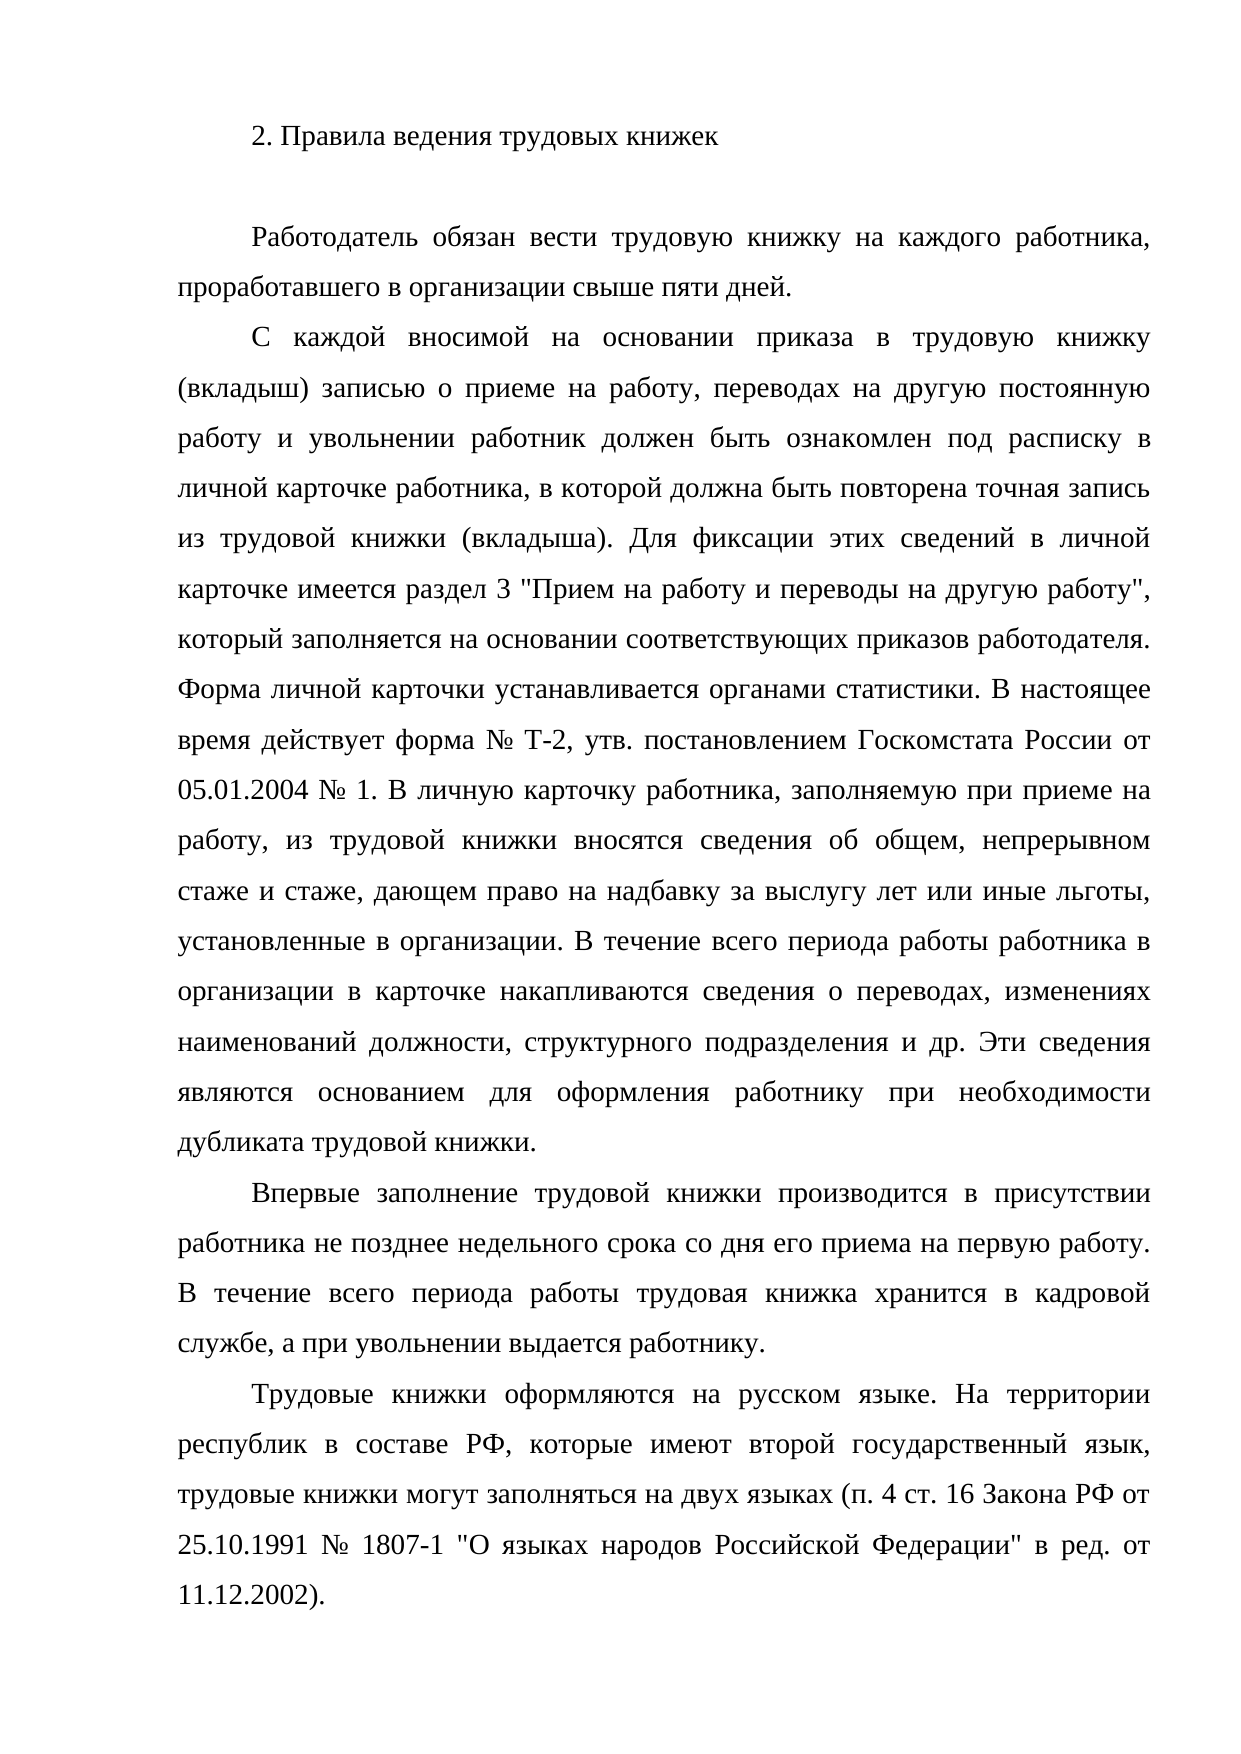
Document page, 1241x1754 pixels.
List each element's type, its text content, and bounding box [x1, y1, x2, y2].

text Впервые заполнение трудовой книжки производится в присутствии работника не позднее недельного срока со дня его приема на первую работу. В течение всего периода работы трудовая книжка хранится в кадровой службе, а при увольнении выдается работнику. [177, 1175, 1152, 1359]
text Работодатель обязан вести трудовую книжку на каждого работника, проработавшего в организации свыше пяти дней. [177, 219, 1152, 303]
text 2. Правила ведения трудовых книжек [177, 118, 1152, 152]
text Трудовые книжки оформляются на русском языке. На территории республик в составе РФ, которые имеют второй государственный язык, трудовые книжки могут заполняться на двух языках (п. 4 ст. 16 Закона РФ от 25.10.1991 № 1807-1 "О языках народов Российской Федерации" в ред. от 11.12.2002). [177, 1376, 1152, 1611]
text С каждой вносимой на основании приказа в трудовую книжку (вкладыш) записью о приеме на работу, переводах на другую постоянную работу и увольнении работник должен быть ознакомлен под расписку в личной карточке работника, в которой должна быть повторена точная запись из трудовой книжки (вкладыша). Для фиксации этих сведений в личной карточке имеется раздел 3 "Прием на работу и переводы на другую работу", который заполняется на основании соответствующих приказов работодателя. Форма личной карточки устанавливается органами статистики. В настоящее время действует форма № Т-2, утв. постановлением Госкомстата России от 05.01.2004 № 1. В личную карточку работника, заполняемую при приеме на работу, из трудовой книжки вносятся сведения об общем, непрерывном стаже и стаже, дающем право на надбавку за выслугу лет или иные льготы, установленные в организации. В течение всего периода работы работника в организации в карточке накапливаются сведения о переводах, изменениях наименований должности, структурного подразделения и др. Эти сведения являются основанием для оформления работнику при необходимости дубликата трудовой книжки. [177, 319, 1152, 1158]
